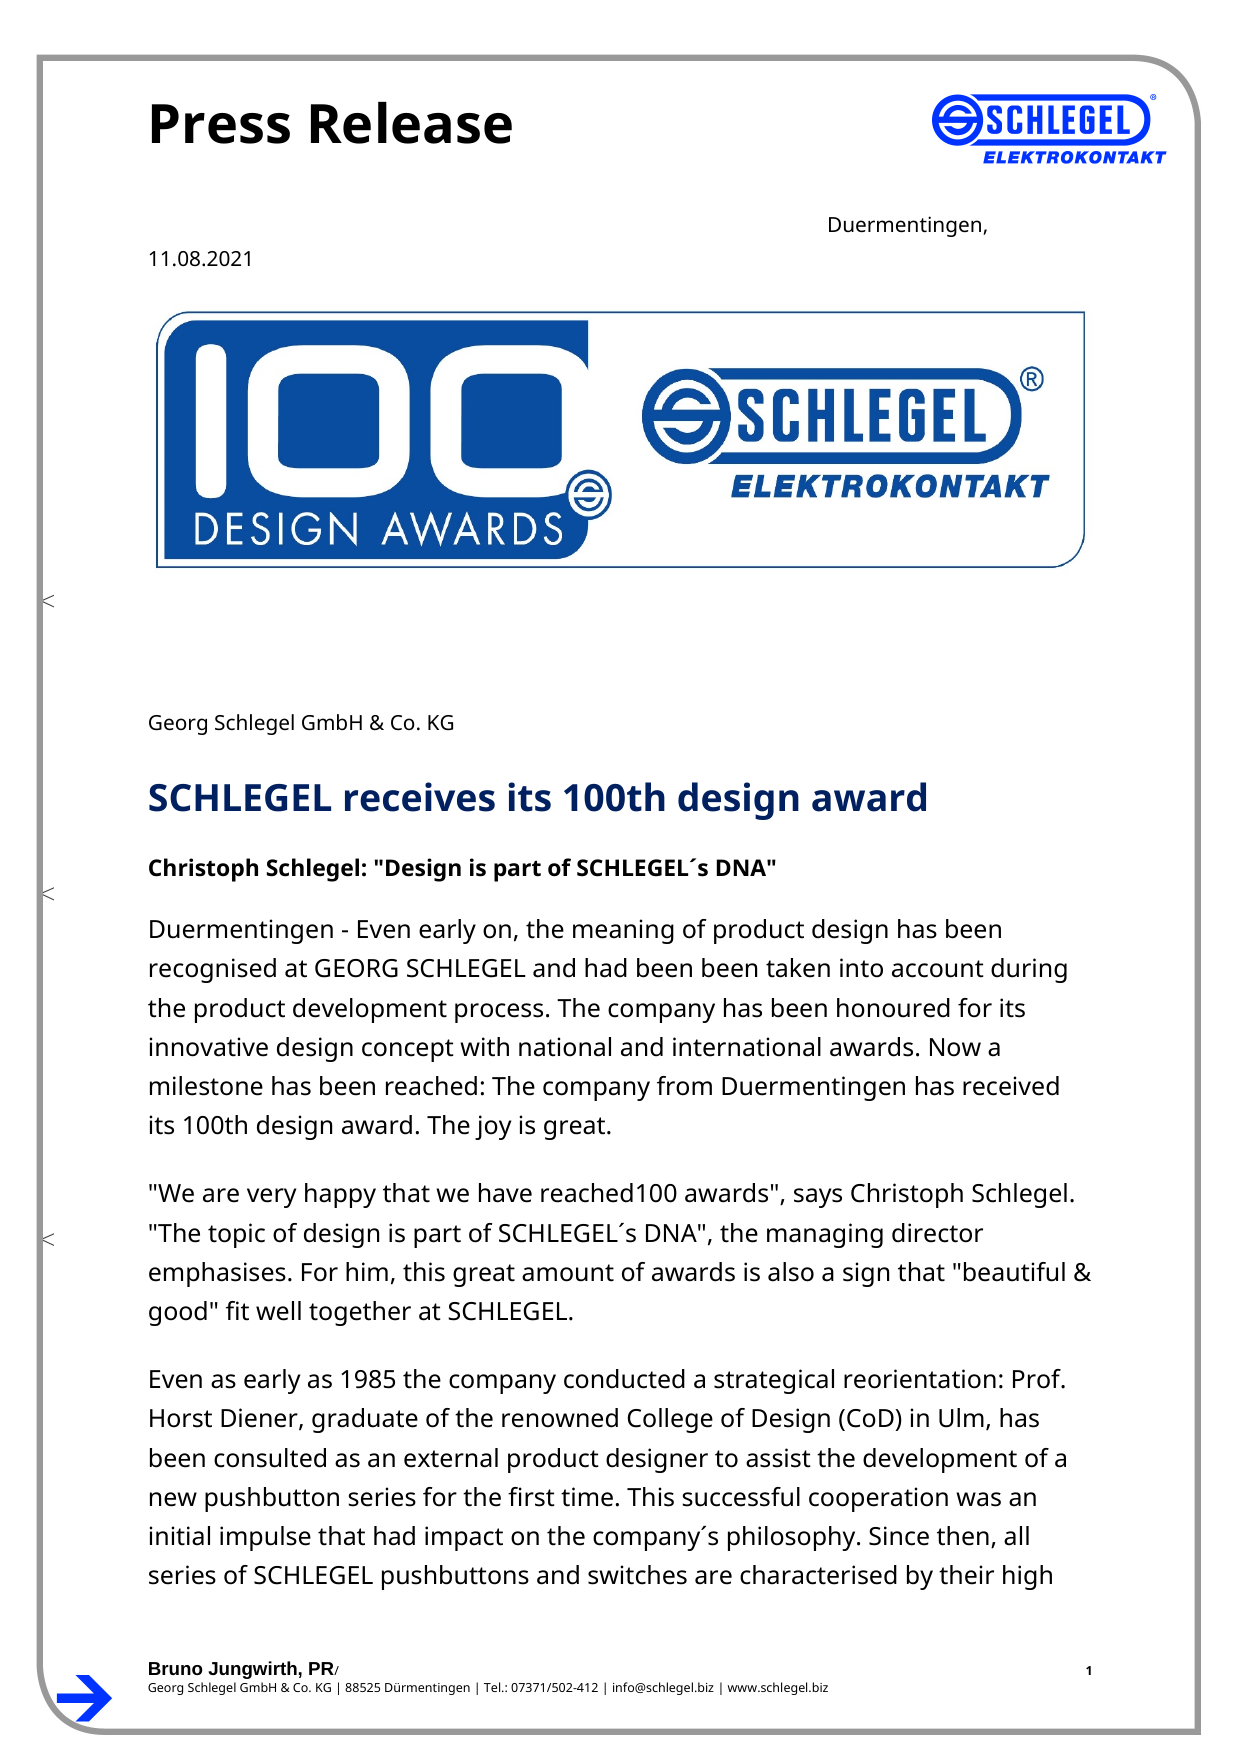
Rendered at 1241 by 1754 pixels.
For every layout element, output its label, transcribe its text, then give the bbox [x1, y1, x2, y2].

text Duermentingen - Even early on, the meaning of product design has been recognised at GEORG SCHLEGEL and had been been taken into account during the product development process. The company has been honoured for its innovative design concept with national and international awards. Now a milestone has been reached: The company from Duermentingen has received its 100th design award. The joy is great. [148, 912, 1093, 1142]
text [148, 1362, 1093, 1592]
text SCHLEGEL receives its 100th design award [148, 771, 1093, 822]
text "We are very happy that we have reached100 awards", says Christoph Schlegel. "The topic of design is part of SCHLEGEL´s DNA", the managing director emphasises. For him, this great amount of awards is also a sign that "beautiful & good" fit well together at SCHLEGEL. [148, 1176, 1093, 1328]
picture [0, 16, 1239, 1754]
text Christoph Schlegel: "Design is part of SCHLEGEL´s DNA" [148, 851, 1093, 883]
text Duermentingen, 11.08.2021 [148, 210, 1093, 272]
text Georg Schlegel GmbH & Co. KG [148, 708, 1093, 736]
